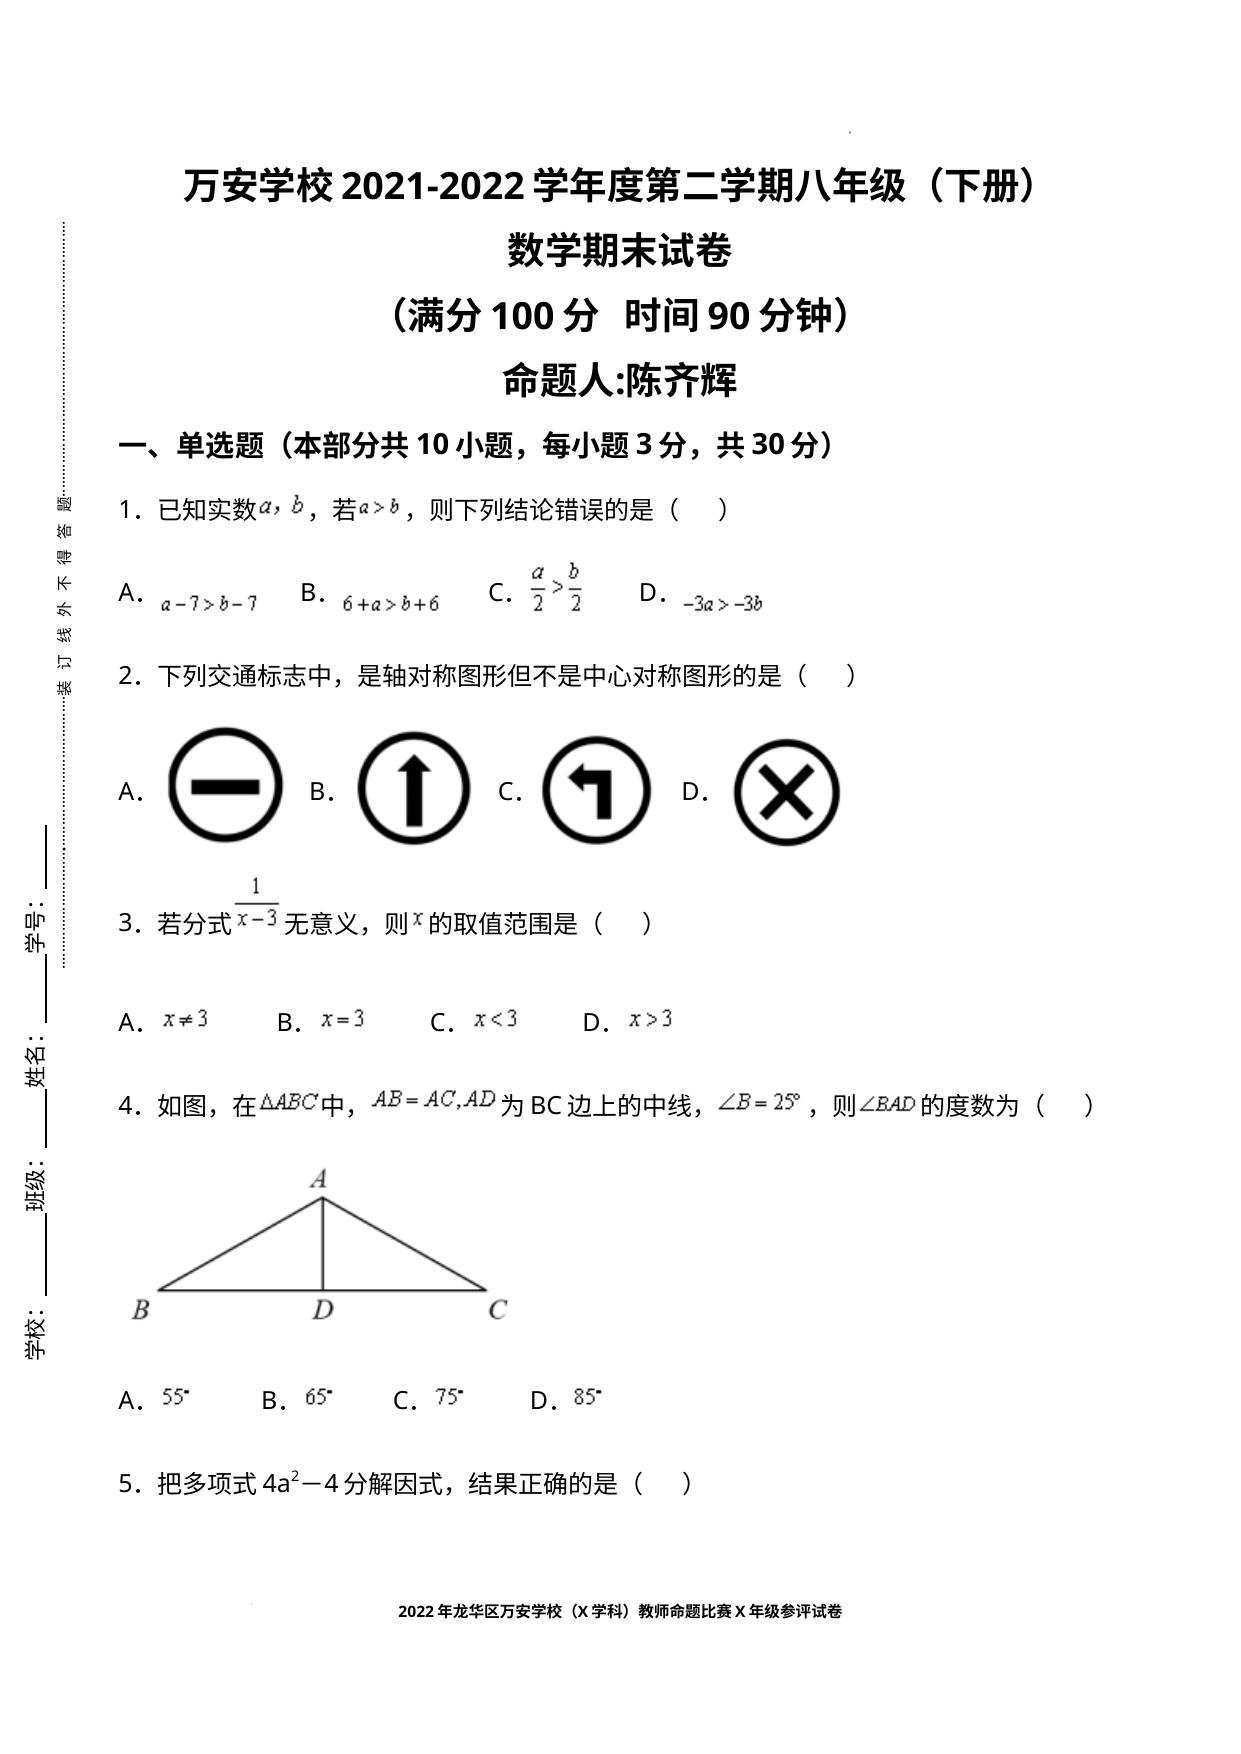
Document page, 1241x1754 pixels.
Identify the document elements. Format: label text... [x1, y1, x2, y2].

picture [159, 1005, 210, 1033]
text A． B． C． D． [118, 1367, 1122, 1432]
picture [538, 733, 659, 848]
text A． B． C． D． [118, 989, 1122, 1054]
picture [257, 1089, 320, 1116]
picture [341, 591, 443, 616]
picture [257, 492, 308, 520]
text A． B． C． D． [118, 559, 1122, 624]
text 1．已知实数，若，则下列结论错误的是（ ） [118, 476, 1122, 541]
picture [681, 591, 770, 616]
text （满分100分 时间90分钟） [118, 281, 1122, 346]
picture [159, 725, 292, 848]
picture [528, 558, 588, 616]
picture [357, 494, 405, 520]
picture [470, 1005, 521, 1033]
picture [232, 873, 284, 932]
picture [857, 1092, 920, 1116]
picture [724, 733, 848, 848]
picture [118, 1155, 523, 1343]
text 一、单选题（本部分共10小题，每小题3分，共30分） [118, 411, 1122, 476]
picture [409, 910, 428, 932]
picture [159, 591, 261, 616]
picture [433, 1381, 468, 1411]
picture [350, 726, 476, 848]
picture [716, 1089, 808, 1116]
text 4．如图，在中，为BC边上的中线，，则的度数为（ ） [118, 1072, 1122, 1137]
text 数学期末试卷 [118, 216, 1122, 281]
picture [625, 1005, 676, 1033]
text 5．把多项式4a2－4分解因式，结果正确的是（ ） [118, 1450, 1122, 1515]
text 万安学校2021-2022学年度第二学期八年级（下册） [118, 151, 1122, 216]
picture [369, 1086, 500, 1116]
picture [159, 1381, 194, 1411]
text 命题人:陈齐辉 [118, 346, 1122, 411]
picture [572, 1381, 608, 1411]
text 3．若分式无意义，则的取值范围是（ ） [118, 873, 1122, 971]
text 2．下列交通标志中，是轴对称图形但不是中心对称图形的是（ ） [118, 642, 1122, 707]
picture [317, 1005, 368, 1033]
picture [302, 1381, 337, 1411]
